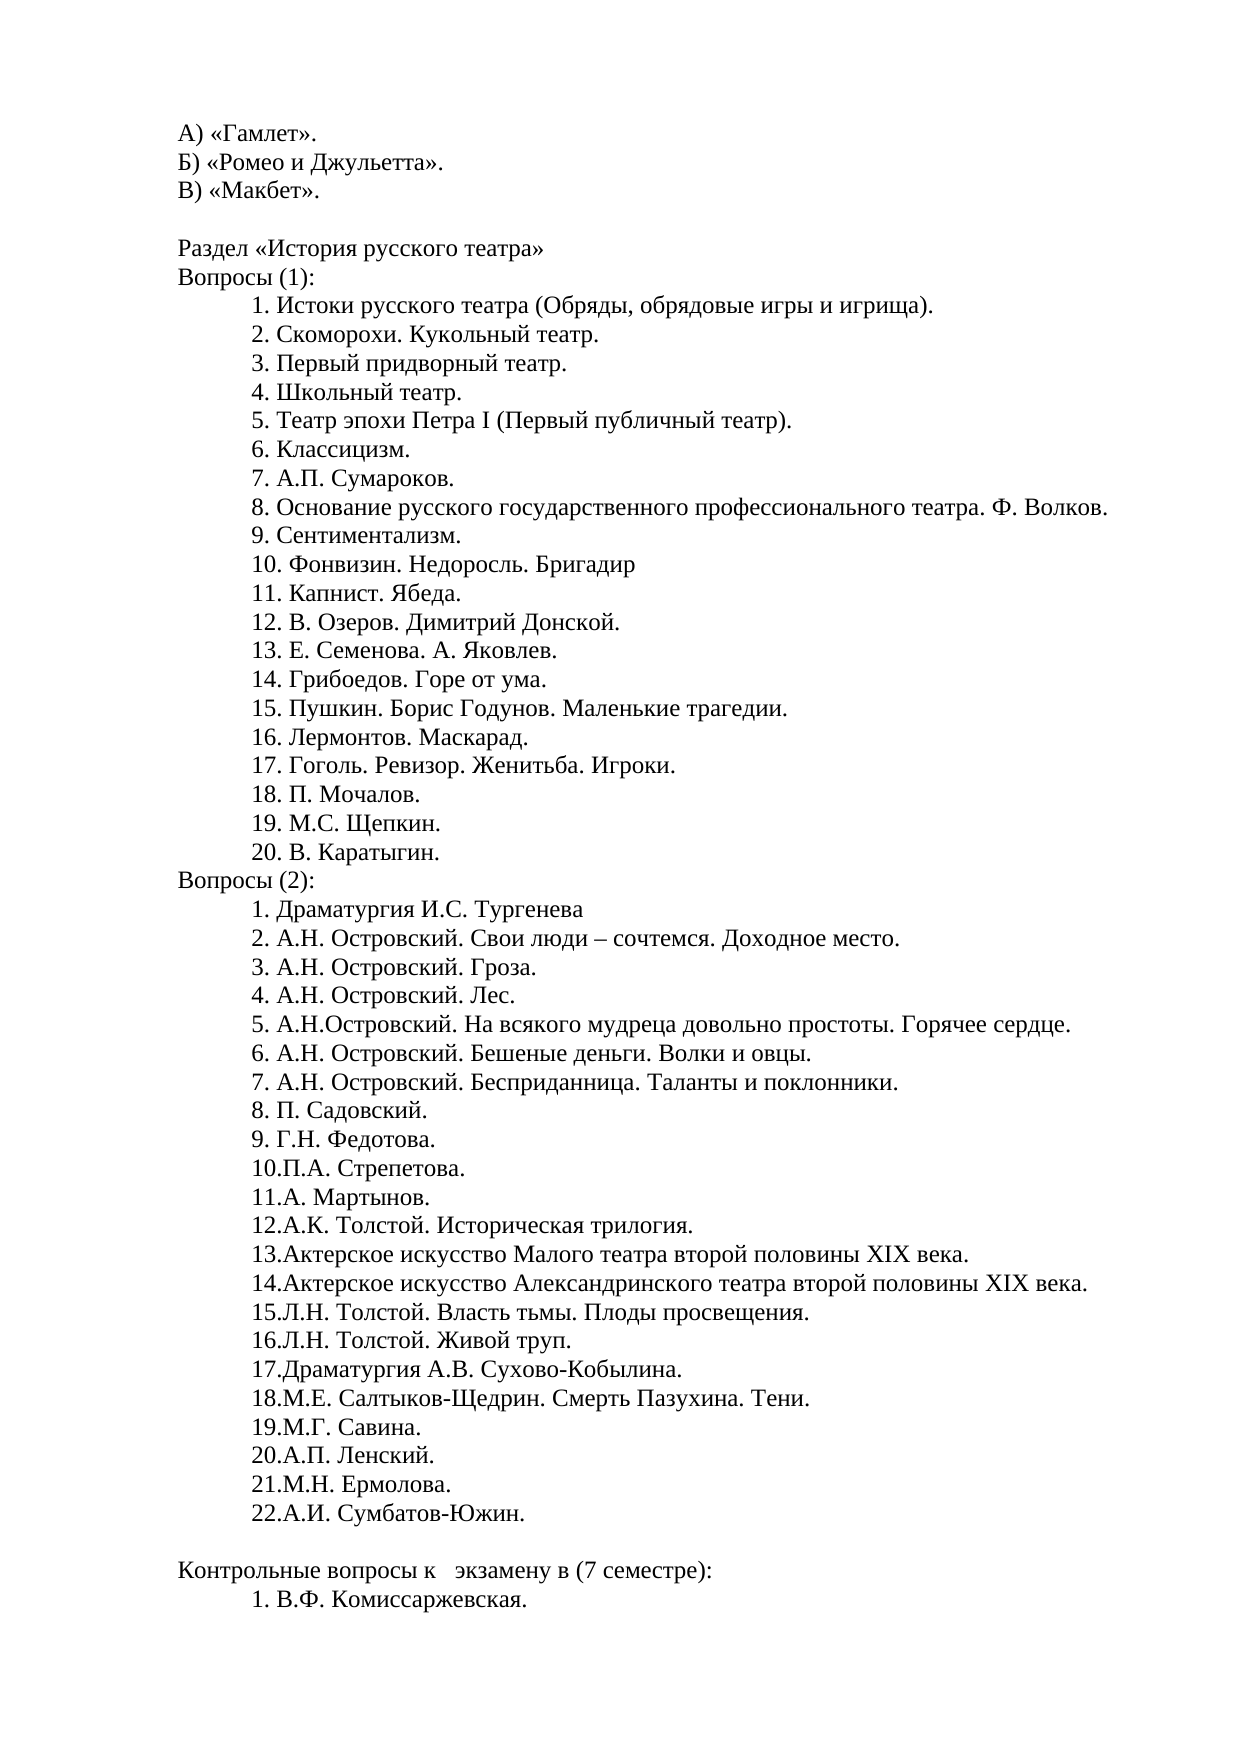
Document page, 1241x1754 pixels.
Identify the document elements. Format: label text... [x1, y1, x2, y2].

text 19.М.Г. Савина. [177, 1412, 1152, 1441]
text 15.Л.Н. Толстой. Власть тьмы. Плоды просвещения. [177, 1297, 1152, 1326]
text 6. Классицизм. [177, 434, 1152, 463]
text 7. А.Н. Островский. Бесприданница. Таланты и поклонники. [177, 1067, 1152, 1096]
text 8. Основание русского государственного профессионального театра. Ф. Волков. [177, 492, 1152, 521]
text Вопросы (2): [177, 866, 1152, 894]
text 1. Истоки русского театра (Обряды, обрядовые игры и игрища). [177, 291, 1152, 319]
text 19. М.С. Щепкин. [177, 808, 1152, 837]
text 16.Л.Н. Толстой. Живой труп. [177, 1326, 1152, 1354]
text 11.А. Мартынов. [177, 1182, 1152, 1211]
text 18. П. Мочалов. [177, 779, 1152, 808]
text 2. А.Н. Островский. Свои люди – сочтемся. Доходное место. [177, 923, 1152, 952]
text 3. А.Н. Островский. Гроза. [177, 952, 1152, 981]
text 22.А.И. Сумбатов-Южин. [177, 1498, 1152, 1527]
text 6. А.Н. Островский. Бешеные деньги. Волки и овцы. [177, 1038, 1152, 1067]
text 10. Фонвизин. Недоросль. Бригадир [177, 549, 1152, 578]
text 5. А.Н.Островский. На всякого мудреца довольно простоты. Горячее сердце. [177, 1009, 1152, 1038]
text 15. Пушкин. Борис Годунов. Маленькие трагедии. [177, 693, 1152, 722]
text 8. П. Садовский. [177, 1096, 1152, 1124]
text 14. Грибоедов. Горе от ума. [177, 664, 1152, 693]
text Раздел «История русского театра» [177, 233, 1152, 262]
text 20.А.П. Ленский. [177, 1441, 1152, 1469]
text 7. А.П. Сумароков. [177, 463, 1152, 492]
text 11. Капнист. Ябеда. [177, 578, 1152, 607]
text 20. В. Каратыгин. [177, 837, 1152, 866]
text 13.Актерское искусство Малого театра второй половины XIX века. [177, 1239, 1152, 1268]
text 1. В.Ф. Комиссаржевская. [177, 1584, 1152, 1613]
text 3. Первый придворный театр. [177, 348, 1152, 377]
text 21.М.Н. Ермолова. [177, 1469, 1152, 1498]
text Вопросы (1): [177, 262, 1152, 291]
text 5. Театр эпохи Петра I (Первый публичный театр). [177, 406, 1152, 434]
text 1. Драматургия И.С. Тургенева [177, 894, 1152, 923]
text 18.М.Е. Салтыков-Щедрин. Смерть Пазухина. Тени. [177, 1383, 1152, 1412]
text 2. Скоморохи. Кукольный театр. [177, 319, 1152, 348]
text Контрольные вопросы к экзамену в (7 семестре): [177, 1556, 1152, 1584]
text 9. Г.Н. Федотова. [177, 1124, 1152, 1153]
text В) «Макбет». [177, 176, 1152, 204]
text 4. А.Н. Островский. Лес. [177, 981, 1152, 1009]
text 9. Сентиментализм. [177, 521, 1152, 549]
text 12.А.К. Толстой. Историческая трилогия. [177, 1211, 1152, 1239]
text 13. Е. Семенова. А. Яковлев. [177, 636, 1152, 664]
text 4. Школьный театр. [177, 377, 1152, 406]
text 16. Лермонтов. Маскарад. [177, 722, 1152, 751]
text 17. Гоголь. Ревизор. Женитьба. Игроки. [177, 751, 1152, 779]
text 12. В. Озеров. Димитрий Донской. [177, 607, 1152, 636]
text А) «Гамлет». [177, 118, 1152, 147]
text 14.Актерское искусство Александринского театра второй половины XIX века. [177, 1268, 1152, 1297]
text Б) «Ромео и Джульетта». [177, 147, 1152, 176]
text 17.Драматургия А.В. Сухово-Кобылина. [177, 1354, 1152, 1383]
text 10.П.А. Стрепетова. [177, 1153, 1152, 1182]
